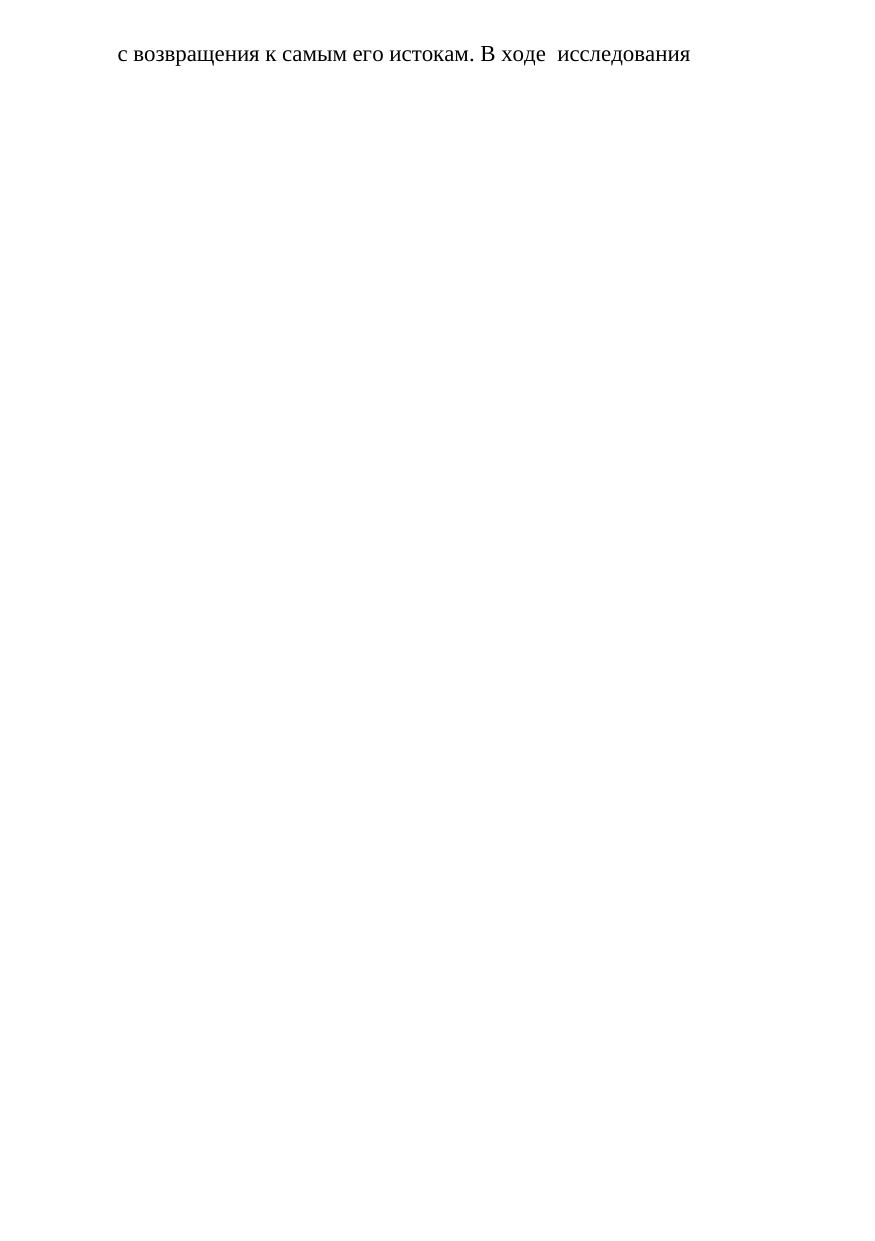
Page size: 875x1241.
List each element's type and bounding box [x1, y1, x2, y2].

text [117, 39, 756, 66]
